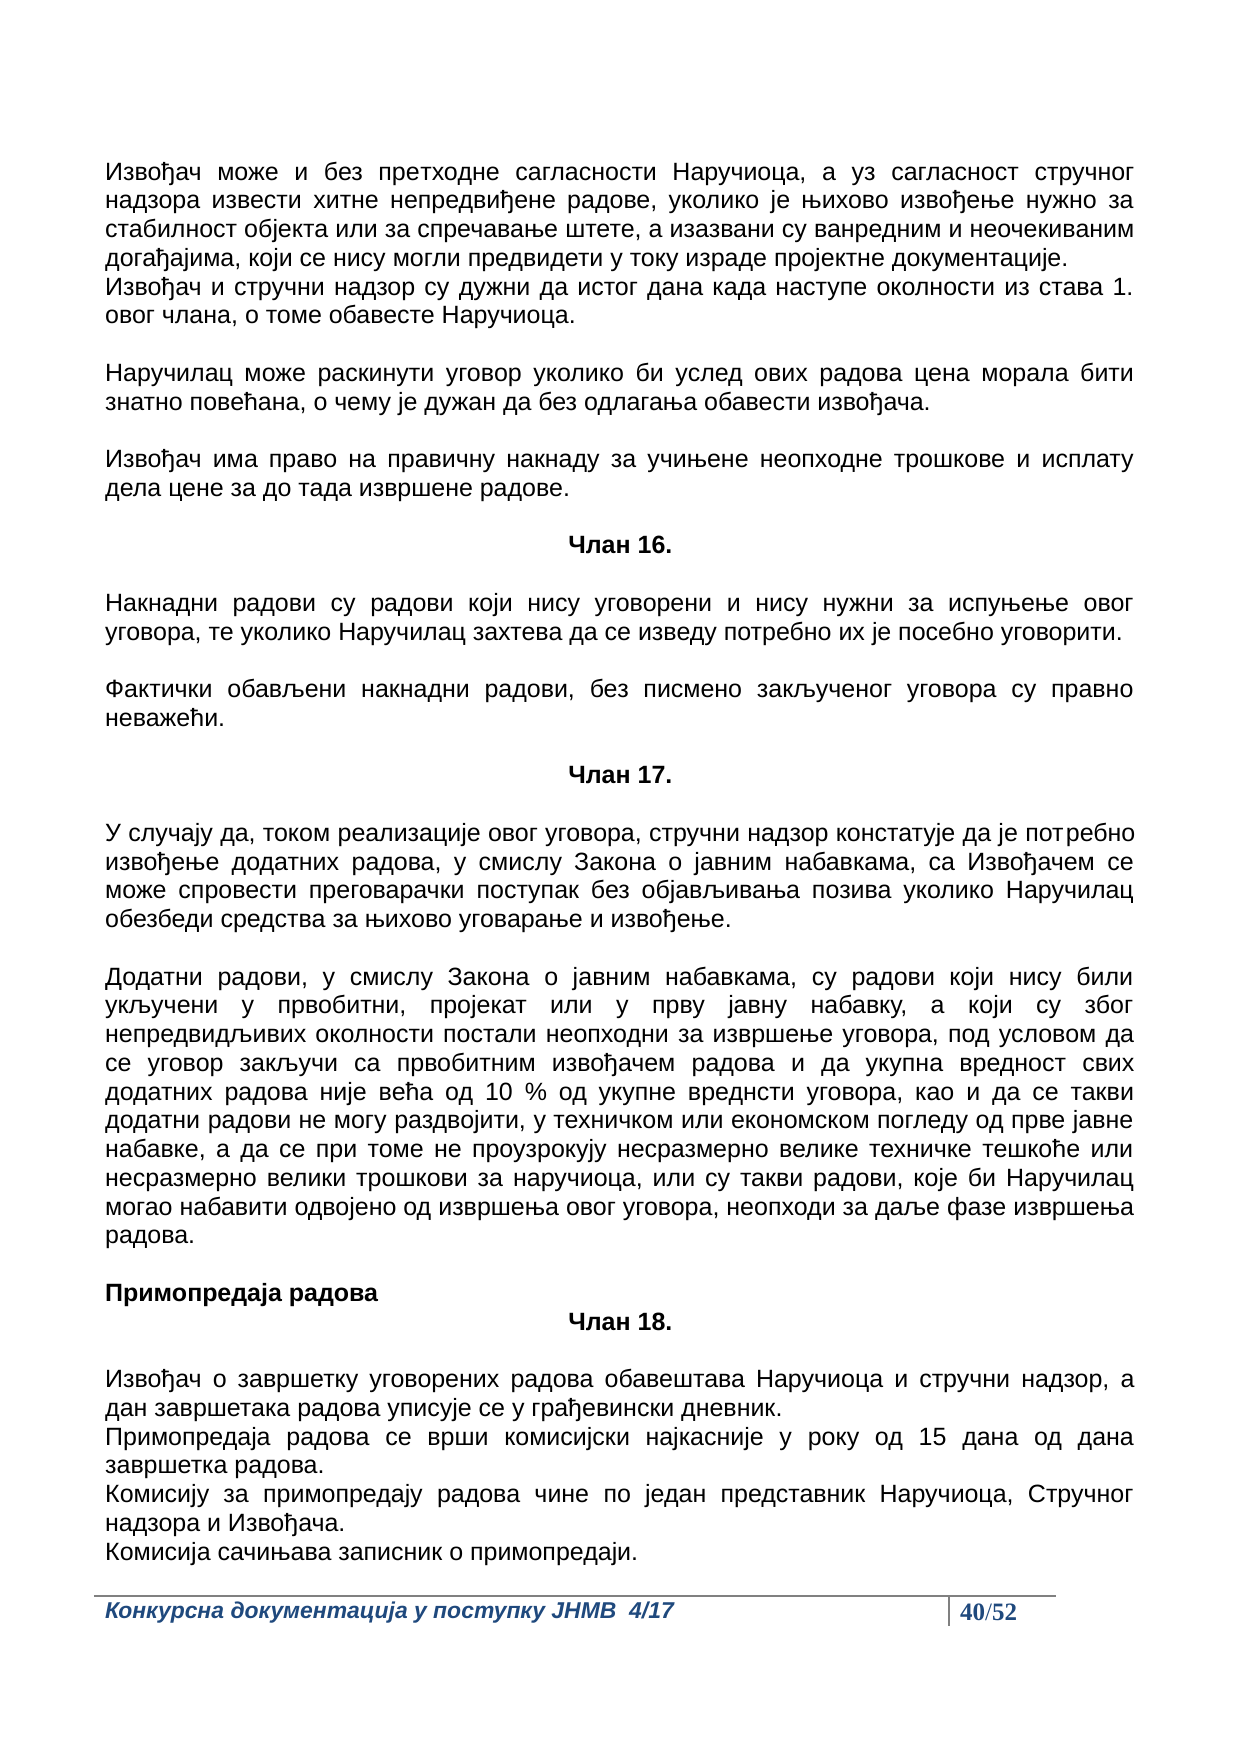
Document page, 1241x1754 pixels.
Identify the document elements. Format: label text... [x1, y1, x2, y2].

text Члан 18. [105, 1307, 1135, 1336]
text Додатни радови, у смислу Закона о јавним набавкама, су радови који нису били укључени у првобитни, пројекат или у прву јавну набавку, а који су због непредвидљивих околности постали неопходни за извршење уговора, под условом да се уговор закључи са првобитним извођачем радова и да укупна вредност свих додатних радова није већа од 10 % од укупне вреднсти уговора, као и да се такви додатни радови не могу раздвојити, у техничком или економском погледу од прве јавне набавке, а да се при томе не проузрокују несразмерно велике техничке тешкоће или несразмерно велики трошкови за наручиоца, или су такви радови, које би Наручилац могао набавити одвојено од извршења овог уговора, неопходи за даље фазе извршења радова. [105, 962, 1135, 1249]
text Комисију за примопредају радова чине по један представник Наручиоца, Стручног надзора и Извођача. [105, 1479, 1135, 1537]
text Члан 16. [105, 531, 1135, 559]
text Накнадни радови су радови који нису уговорени и нису нужни за испуњење овог уговора, те уколико Наручилац захтева да се изведу потребно их је посебно уговорити. [105, 588, 1135, 646]
text Извођач о завршетку уговорених радова обавештава Наручиоца и стручни надзор, а дан завршетака радова уписује се у грађевински дневник. [105, 1364, 1135, 1422]
text У случају да, током реализације овог уговора, стручни надзор констатује да је потребно извођење додатних радова, у смислу Закона о јавним набавкама, са Извођачем се може спровести преговарачки поступак без објављивања позива уколико Наручилац обезбеди средства за њихово уговарање и извођење. [105, 818, 1135, 933]
text Комисија сачињава записник о примопредаји. [105, 1537, 1135, 1566]
text Члан 17. [105, 761, 1135, 789]
text Примопредаја радова се врши комисијски најкасније у року од 15 дана од дана завршетка радова. [105, 1422, 1135, 1479]
text Извођач има право на правичну накнаду за учињене неопходне трошкове и исплату дела цене за до тада извршене радове. [105, 444, 1135, 502]
text Извођач и стручни надзор су дужни да истог дана када наступе околности из става 1. овог члана, о томе обавесте Наручиоца. [105, 272, 1135, 329]
text Извођач може и без претходне сагласности Наручиоца, а уз сагласност стручног надзора извести хитне непредвиђене радове, уколико је њихово извођење нужно за стабилност објекта или за спречавање штете, а изазвани су ванредним и неочекиваним догађајима, који се нису могли предвидети у току израде пројектне документације. [105, 157, 1135, 272]
text Примопредаја радова [105, 1278, 1135, 1307]
text Фактички обављени накнадни радови, без писмено закљученог уговора су правно неважећи. [105, 674, 1135, 732]
text Наручилац може раскинути уговор уколико би услед ових радова цена морала бити знатно повећана, о чему је дужан да без одлагања обавести извођача. [105, 358, 1135, 416]
